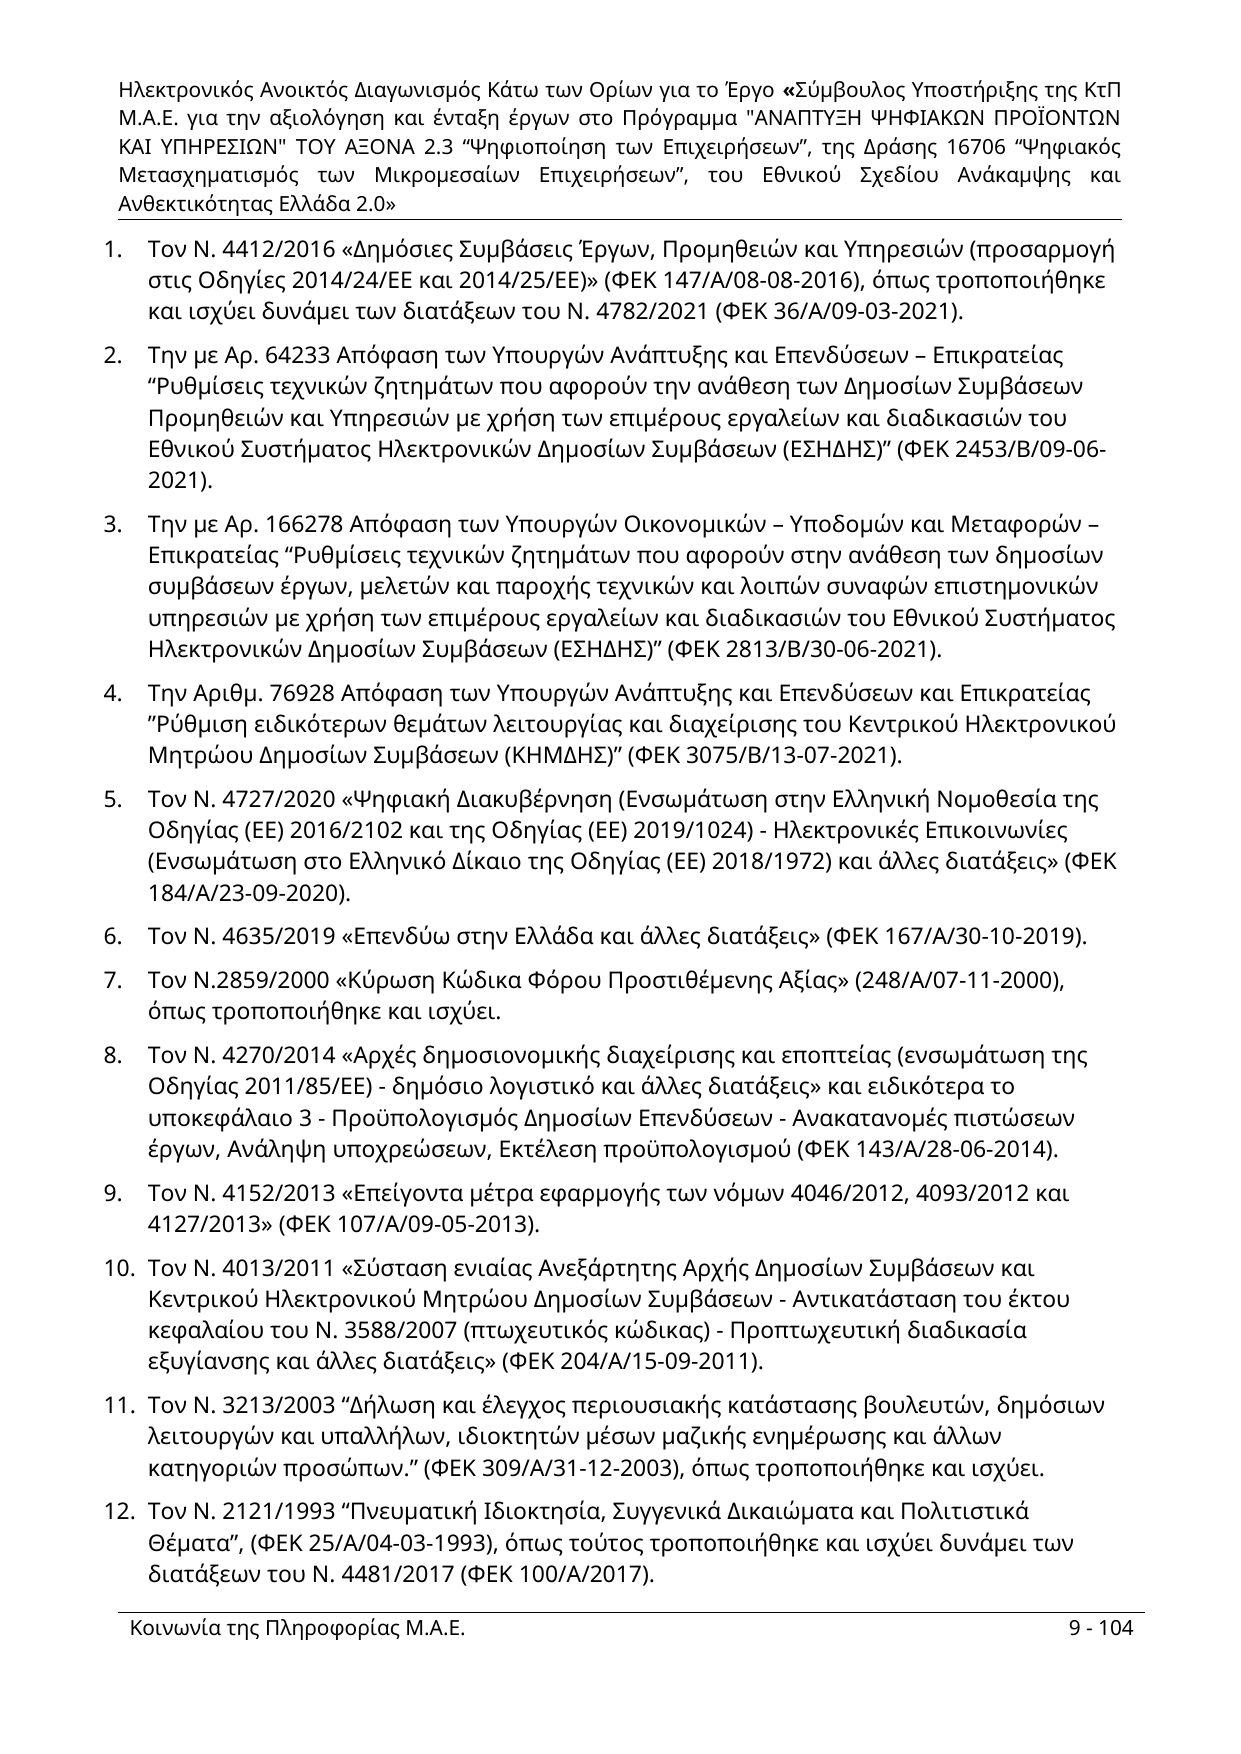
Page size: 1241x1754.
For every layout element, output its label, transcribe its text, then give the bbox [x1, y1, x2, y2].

list Την με Αρ. 166278 Απόφαση των Υπουργών Οικονομικών – Υποδομών και Μεταφορών – Επικρατείας “Ρυθμίσεις τεχνικών ζητημάτων που αφορούν στην ανάθεση των δημοσίων συμβάσεων έργων, μελετών και παροχής τεχνικών και λοιπών συναφών επιστημονικών υπηρεσιών με χρήση των επιμέρους εργαλείων και διαδικασιών του Εθνικού Συστήματος Ηλεκτρονικών Δημοσίων Συμβάσεων (ΕΣΗΔΗΣ)” (ΦΕΚ 2813/Β/30-06-2021). [103, 508, 1122, 664]
list Τον Ν.2859/2000 «Κύρωση Κώδικα Φόρου Προστιθέμενης Αξίας» (248/Α/07-11-2000), όπως τροποποιήθηκε και ισχύει. [103, 964, 1122, 1027]
list Την Αριθμ. 76928 Απόφαση των Υπουργών Ανάπτυξης και Επενδύσεων και Επικρατείας ”Ρύθμιση ειδικότερων θεμάτων λειτουργίας και διαχείρισης του Κεντρικού Ηλεκτρονικού Μητρώου Δημοσίων Συμβάσεων (ΚΗΜΔΗΣ)” (ΦΕΚ 3075/Β/13-07-2021). [103, 677, 1122, 770]
list Τον Ν. 4412/2016 «Δημόσιες Συμβάσεις Έργων, Προμηθειών και Υπηρεσιών (προσαρμογή στις Οδηγίες 2014/24/ΕΕ και 2014/25/ΕΕ)» (ΦΕΚ 147/Α/08-08-2016), όπως τροποποιήθηκε και ισχύει δυνάμει των διατάξεων του Ν. 4782/2021 (ΦΕΚ 36/Α/09-03-2021). [103, 233, 1122, 327]
list Τον Ν. 4013/2011 «Σύσταση ενιαίας Ανεξάρτητης Αρχής Δημοσίων Συμβάσεων και Κεντρικού Ηλεκτρονικού Μητρώου Δημοσίων Συμβάσεων - Αντικατάσταση του έκτου κεφαλαίου του Ν. 3588/2007 (πτωχευτικός κώδικας) - Προπτωχευτική διαδικασία εξυγίανσης και άλλες διατάξεις» (ΦΕΚ 204/Α/15-09-2011). [103, 1252, 1122, 1377]
list Τον N. 3213/2003 “Δήλωση και έλεγχος περιουσιακής κατάστασης βουλευτών, δημόσιων λειτουργών και υπαλλήλων, ιδιοκτητών μέσων μαζικής ενημέρωσης και άλλων κατηγοριών προσώπων.” (ΦΕΚ 309/A/31-12-2003), όπως τροποποιήθηκε και ισχύει. [103, 1389, 1122, 1483]
list Τον Ν. 4635/2019 «Επενδύω στην Ελλάδα και άλλες διατάξεις» (ΦΕΚ 167/Α/30-10-2019). [103, 920, 1122, 952]
list Τον Ν. 4727/2020 «Ψηφιακή Διακυβέρνηση (Ενσωμάτωση στην Ελληνική Νομοθεσία της Οδηγίας (ΕΕ) 2016/2102 και της Οδηγίας (ΕΕ) 2019/1024) - Ηλεκτρονικές Επικοινωνίες (Ενσωμάτωση στο Ελληνικό Δίκαιο της Οδηγίας (ΕΕ) 2018/1972) και άλλες διατάξεις» (ΦΕΚ 184/Α/23-09-2020). [103, 783, 1122, 908]
list Τον Ν. 4152/2013 «Επείγοντα μέτρα εφαρμογής των νόμων 4046/2012, 4093/2012 και 4127/2013» (ΦΕΚ 107/Α/09-05-2013). [103, 1177, 1122, 1239]
list Την με Αρ. 64233 Απόφαση των Υπουργών Ανάπτυξης και Επενδύσεων – Επικρατείας “Ρυθμίσεις τεχνικών ζητημάτων που αφορούν την ανάθεση των Δημοσίων Συμβάσεων Προμηθειών και Υπηρεσιών με χρήση των επιμέρους εργαλείων και διαδικασιών του Εθνικού Συστήματος Ηλεκτρονικών Δημοσίων Συμβάσεων (ΕΣΗΔΗΣ)” (ΦΕΚ 2453/Β/09-06-2021). [103, 339, 1122, 495]
list Τον Ν. 4270/2014 «Αρχές δημοσιονομικής διαχείρισης και εποπτείας (ενσωμάτωση της Οδηγίας 2011/85/ΕΕ) - δημόσιο λογιστικό και άλλες διατάξεις» και ειδικότερα το υποκεφάλαιο 3 - Προϋπολογισμός Δημοσίων Επενδύσεων - Ανακατανομές πιστώσεων έργων, Ανάληψη υποχρεώσεων, Εκτέλεση προϋπολογισμού (ΦΕΚ 143/Α/28-06-2014). [103, 1039, 1122, 1164]
list Τον Ν. 2121/1993 “Πνευματική Ιδιοκτησία, Συγγενικά Δικαιώματα και Πολιτιστικά Θέματα”, (ΦΕΚ 25/Α/04-03-1993), όπως τούτος τροποποιήθηκε και ισχύει δυνάμει των διατάξεων του Ν. 4481/2017 (ΦΕΚ 100/Α/2017). [103, 1495, 1122, 1589]
